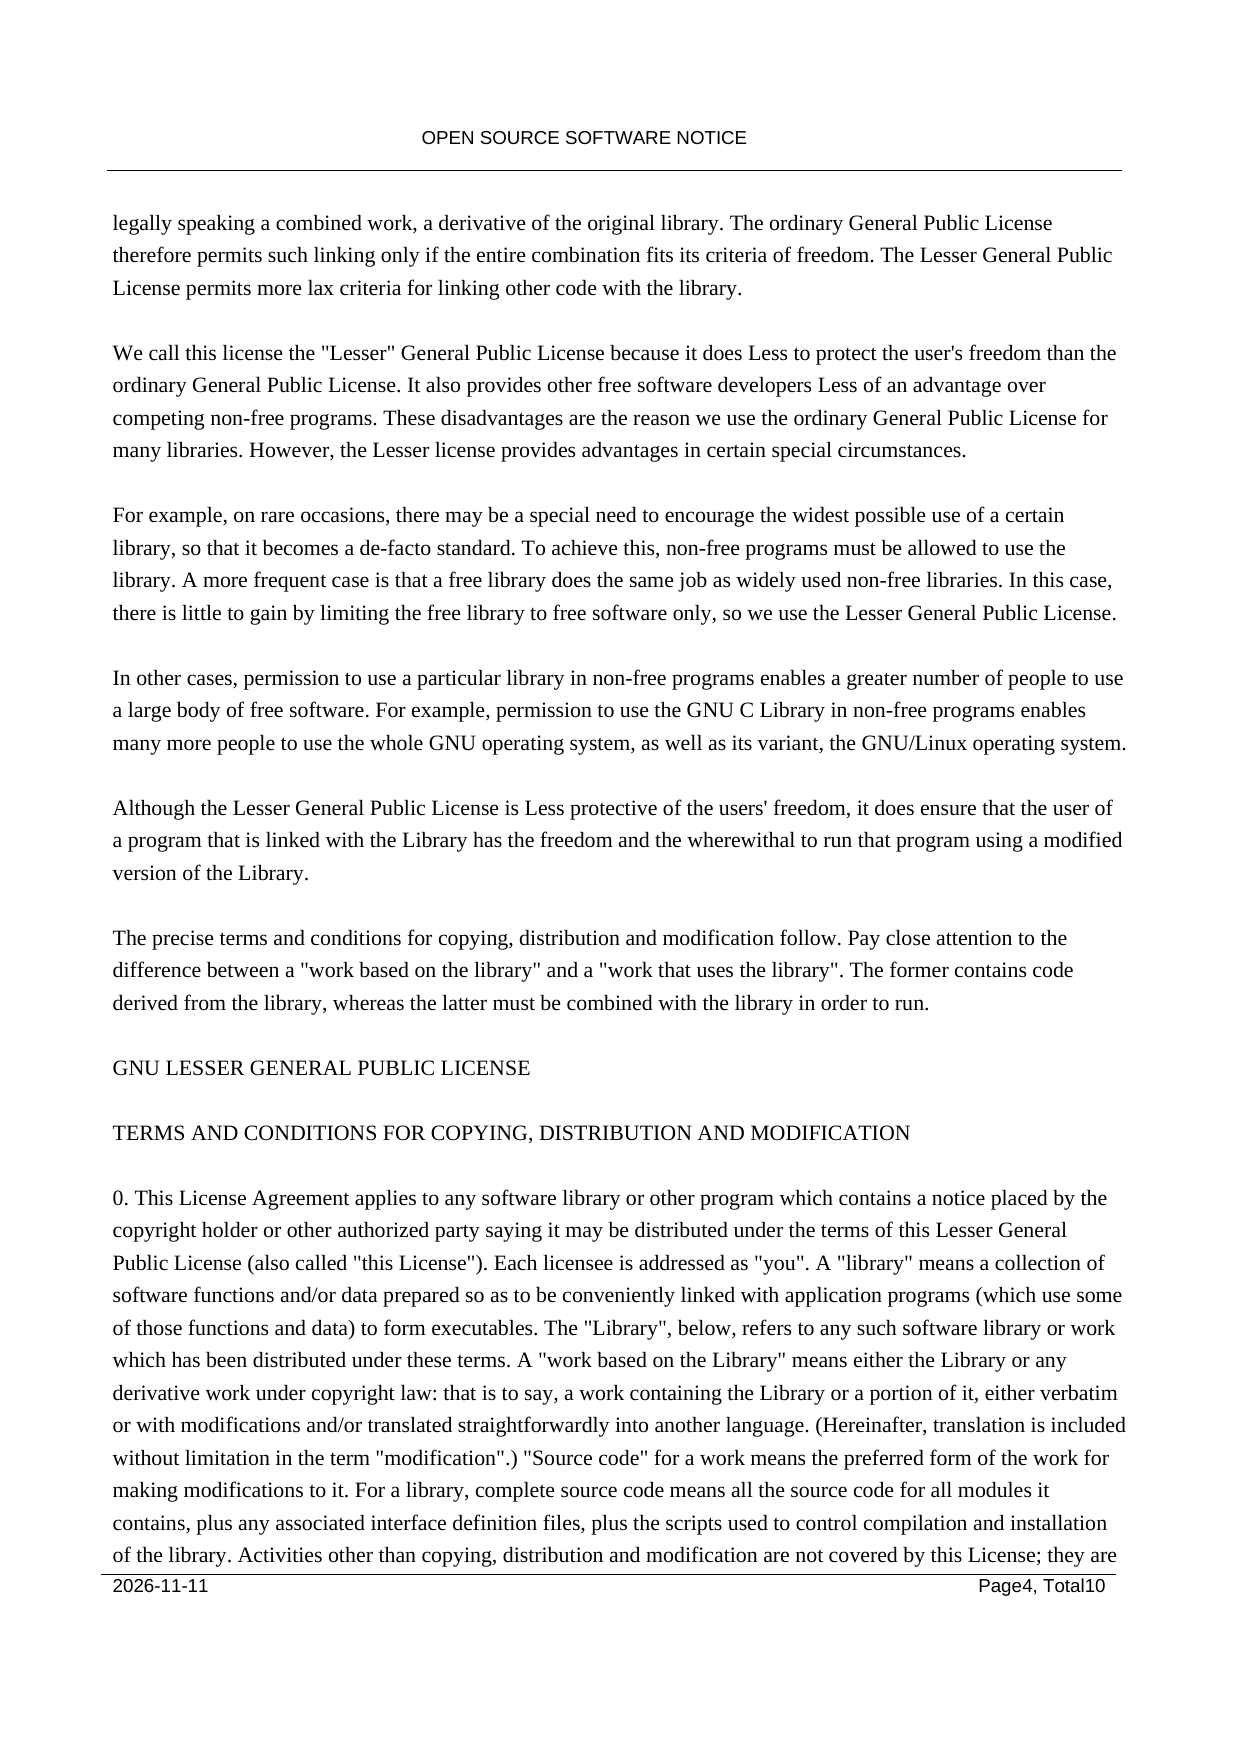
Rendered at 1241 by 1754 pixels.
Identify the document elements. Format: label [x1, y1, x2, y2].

text [112, 206, 1128, 1571]
